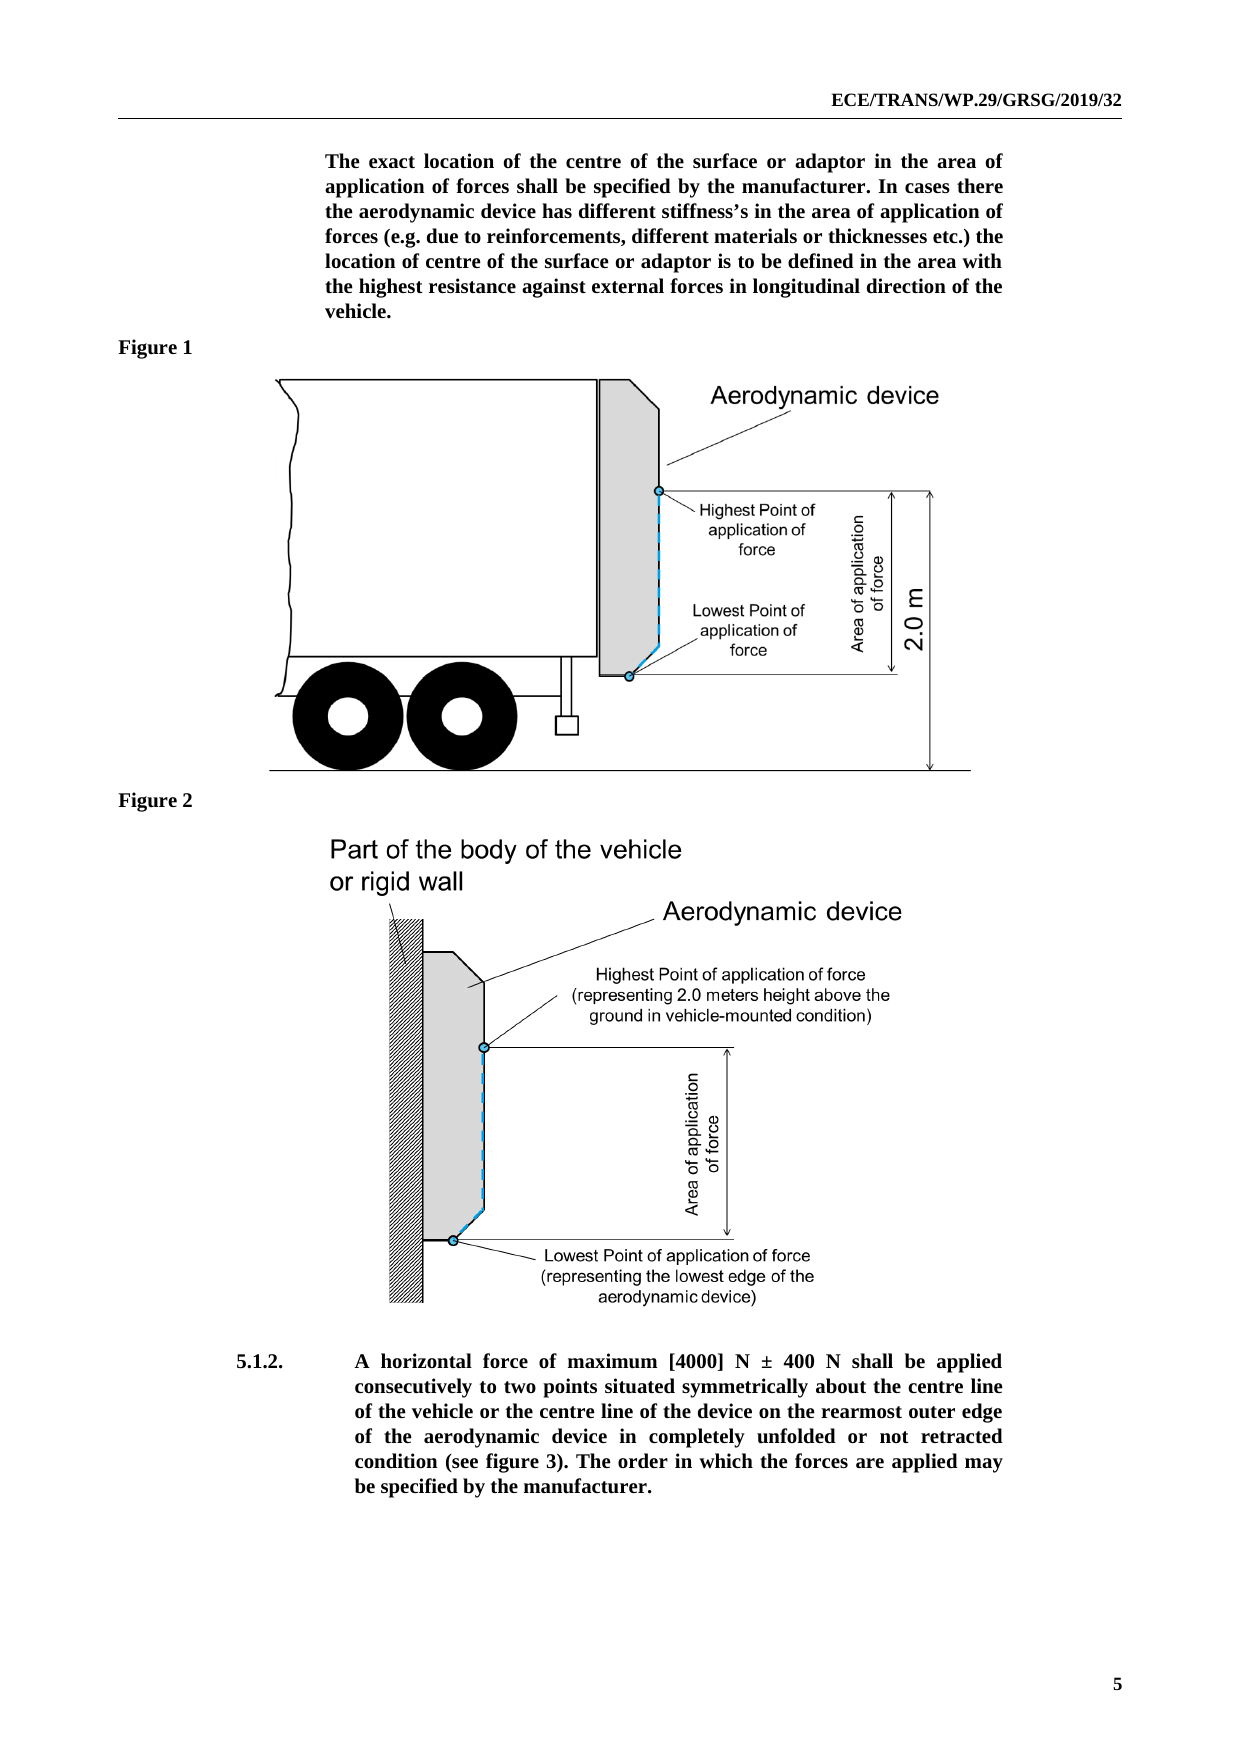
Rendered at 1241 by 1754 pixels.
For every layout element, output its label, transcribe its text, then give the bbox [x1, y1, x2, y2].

text The exact location of the centre of the surface or adaptor in the area of application of forces shall be specified by the manufacturer. In cases there the aerodynamic device has different stiffness’s in the area of application of forces (e.g. due to reinforcements, different materials or thicknesses etc.) the location of centre of the surface or adaptor is to be defined in the area with the highest resistance against external forces in longitudinal direction of the vehicle. [236, 148, 1004, 323]
subtitle Figure 1 [118, 335, 1122, 359]
subtitle Figure 2 [118, 788, 1122, 812]
picture [313, 824, 927, 1324]
picture [269, 371, 971, 776]
text 5.1.2. A horizontal force of maximum [4000] N ± 400 N shall be applied consecutively to two points situated symmetrically about the centre line of the vehicle or the centre line of the device on the rearmost outer edge of the aerodynamic device in completely unfolded or not retracted condition (see figure 3). The order in which the forces are applied may be specified by the manufacturer. [236, 1348, 1004, 1498]
